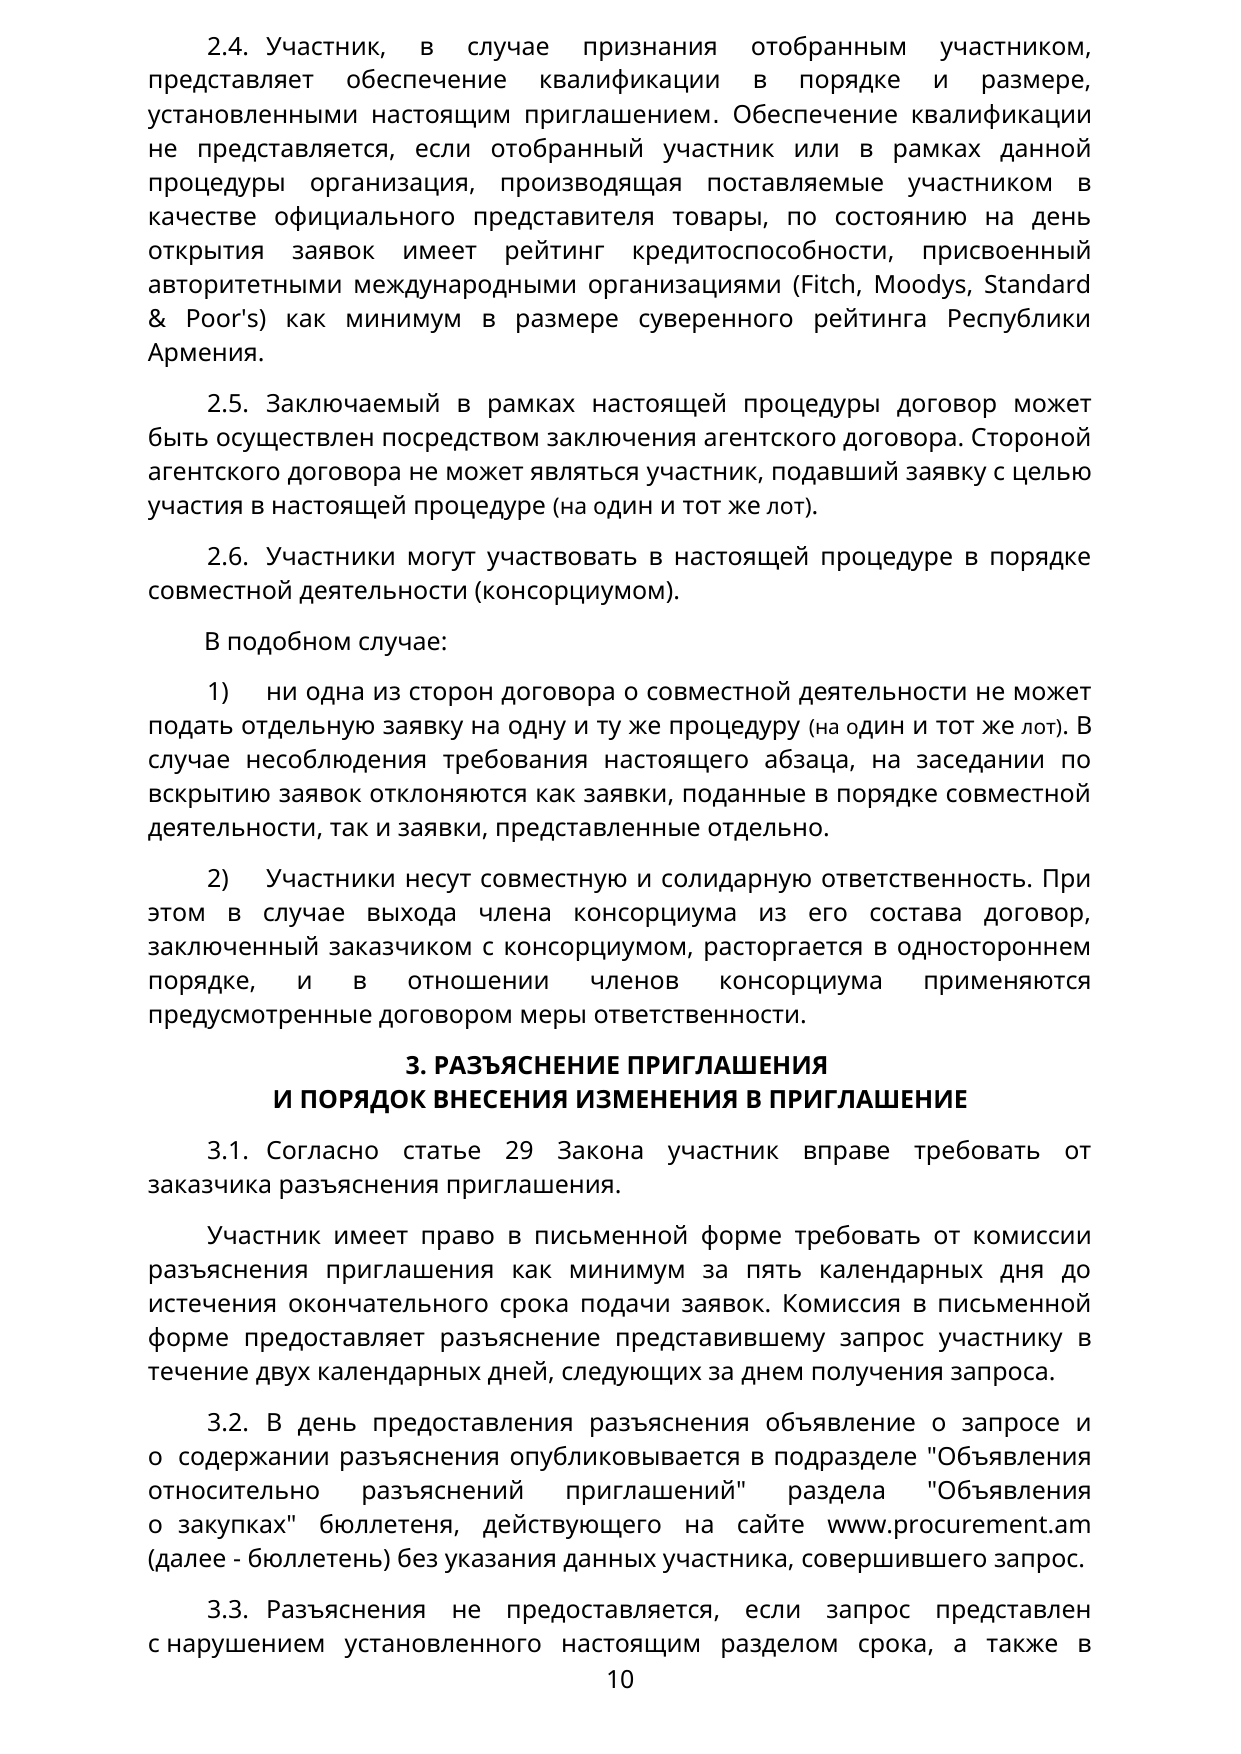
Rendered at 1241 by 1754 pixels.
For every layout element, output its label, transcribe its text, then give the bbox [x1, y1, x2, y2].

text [148, 1592, 1092, 1660]
text 3.1. Согласно статье 29 Закона участник вправе требовать от заказчика разъяснения приглашения. [148, 1133, 1092, 1201]
text 2.4. Участник, в случае признания отобранным участником, представляет обеспечение квалификации в порядке и размере, установленными настоящим приглашением. Обеспечение квалификации не представляется, если отобранный участник или в рамках данной процедуры организация, производящая поставляемые участником в качестве официального представителя товары, по состоянию на день открытия заявок имеет рейтинг кредитоспособности, присвоенный авторитетными международными организациями (Fitch, Moodys, Standard & Poor's) как минимум в размере суверенного рейтинга Республики Армения. [148, 28, 1092, 369]
text В подобном случае: [148, 623, 1092, 657]
text 2.5. Заключаемый в рамках настоящей процедуры договор может быть осуществлен посредством заключения агентского договора. Стороной агентского договора не может являться участник, подавший заявку с целью участия в настоящей процедуре (на один и тот же лот). [148, 385, 1092, 522]
text 2.6. Участники могут участвовать в настоящей процедуре в порядке совместной деятельности (консорциумом). [148, 538, 1092, 606]
text 1) ни одна из сторон договора о совместной деятельности не может подать отдельную заявку на одну и ту же процедуру (на один и тот же лот). В случае несоблюдения требования настоящего абзаца, на заседании по вскрытию заявок отклоняются как заявки, поданные в порядке совместной деятельности, так и заявки, представленные отдельно. [148, 674, 1092, 844]
text Участник имеет право в письменной форме требовать от комиссии разъяснения приглашения как минимум за пять календарных дня до истечения окончательного срока подачи заявок. Комиссия в письменной форме предоставляет разъяснение представившему запрос участнику в течение двух календарных дней, следующих за днем получения запроса. [148, 1217, 1092, 1388]
text 3. РАЗЪЯСНЕНИЕ ПРИГЛАШЕНИЯ И ПОРЯДОК ВНЕСЕНИЯ ИЗМЕНЕНИЯ В ПРИГЛАШЕНИЕ [148, 1048, 1092, 1116]
text 3.2. В день предоставления разъяснения объявление о запросе и о содержании разъяснения опубликовывается в подразделе "Объявления относительно разъяснений приглашений" раздела "Объявления о закупках" бюллетеня, действующего на сайте www.procurement.am (далее - бюллетень) без указания данных участника, совершившего запрос. [148, 1404, 1092, 1575]
text 2) Участники несут совместную и солидарную ответственность. При этом в случае выхода члена консорциума из его состава договор, заключенный заказчиком с консорциумом, расторгается в одностороннем порядке, и в отношении членов консорциума применяются предусмотренные договором меры ответственности. [148, 861, 1092, 1031]
